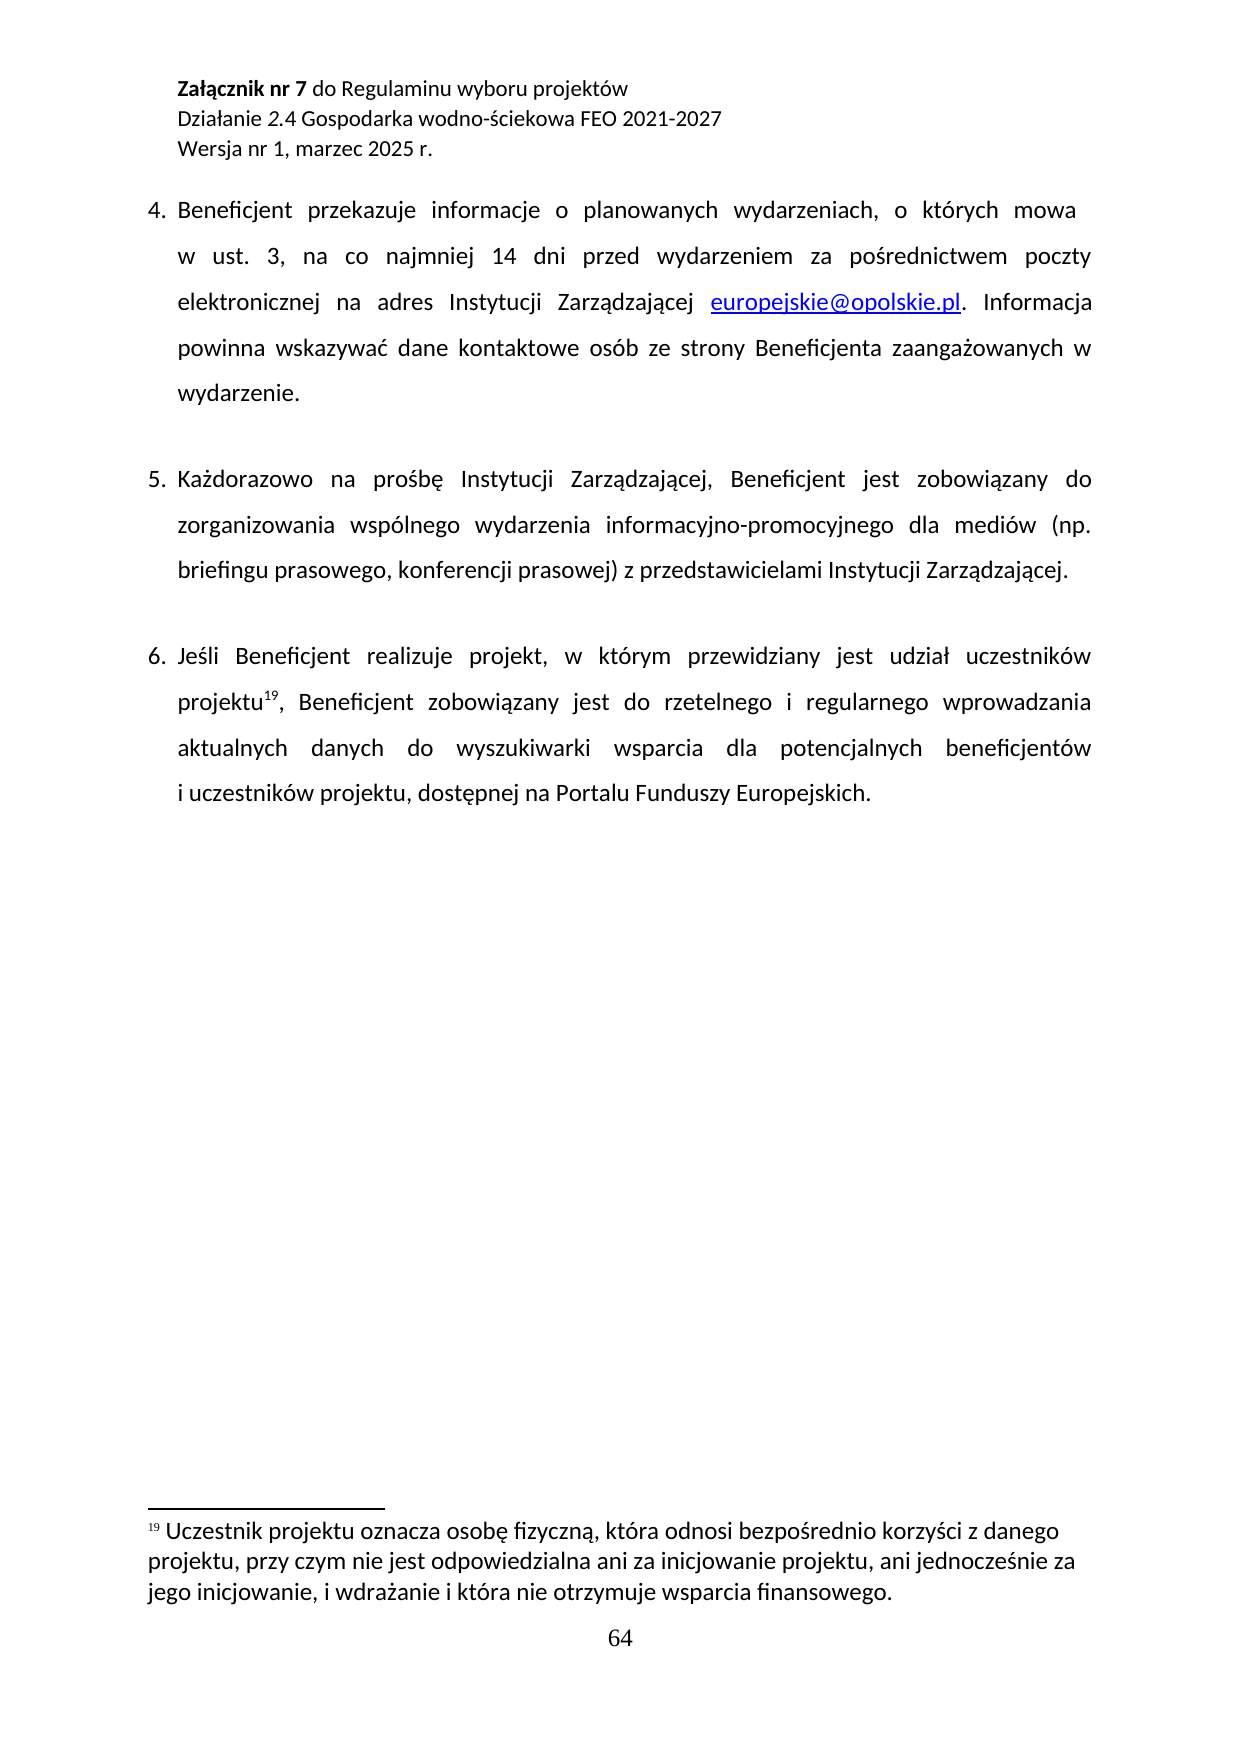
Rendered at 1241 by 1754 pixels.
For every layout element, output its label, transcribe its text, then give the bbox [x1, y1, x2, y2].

text 4. Beneficjent przekazuje informacje o planowanych wydarzeniach, o których mowa w ust. 3, na co najmniej 14 dni przed wydarzeniem za pośrednictwem poczty elektronicznej na adres Instytucji Zarządzającej europejskie@opolskie.pl. Informacja powinna wskazywać dane kontaktowe osób ze strony Beneficjenta zaangażowanych w wydarzenie. [148, 194, 1093, 408]
text 5. Każdorazowo na prośbę Instytucji Zarządzającej, Beneficjent jest zobowiązany do zorganizowania wspólnego wydarzenia informacyjno-promocyjnego dla mediów (np. briefingu prasowego, konferencji prasowej) z przedstawicielami Instytucji Zarządzającej. [148, 463, 1093, 585]
text 6. Jeśli Beneficjent realizuje projekt, w którym przewidziany jest udział uczestników projektu, Beneficjent zobowiązany jest do rzetelnego i regularnego wprowadzania aktualnych danych do wyszukiwarki wsparcia dla potencjalnych beneficjentów i uczestników projektu, dostępnej na Portalu Funduszy Europejskich. [148, 640, 1093, 808]
